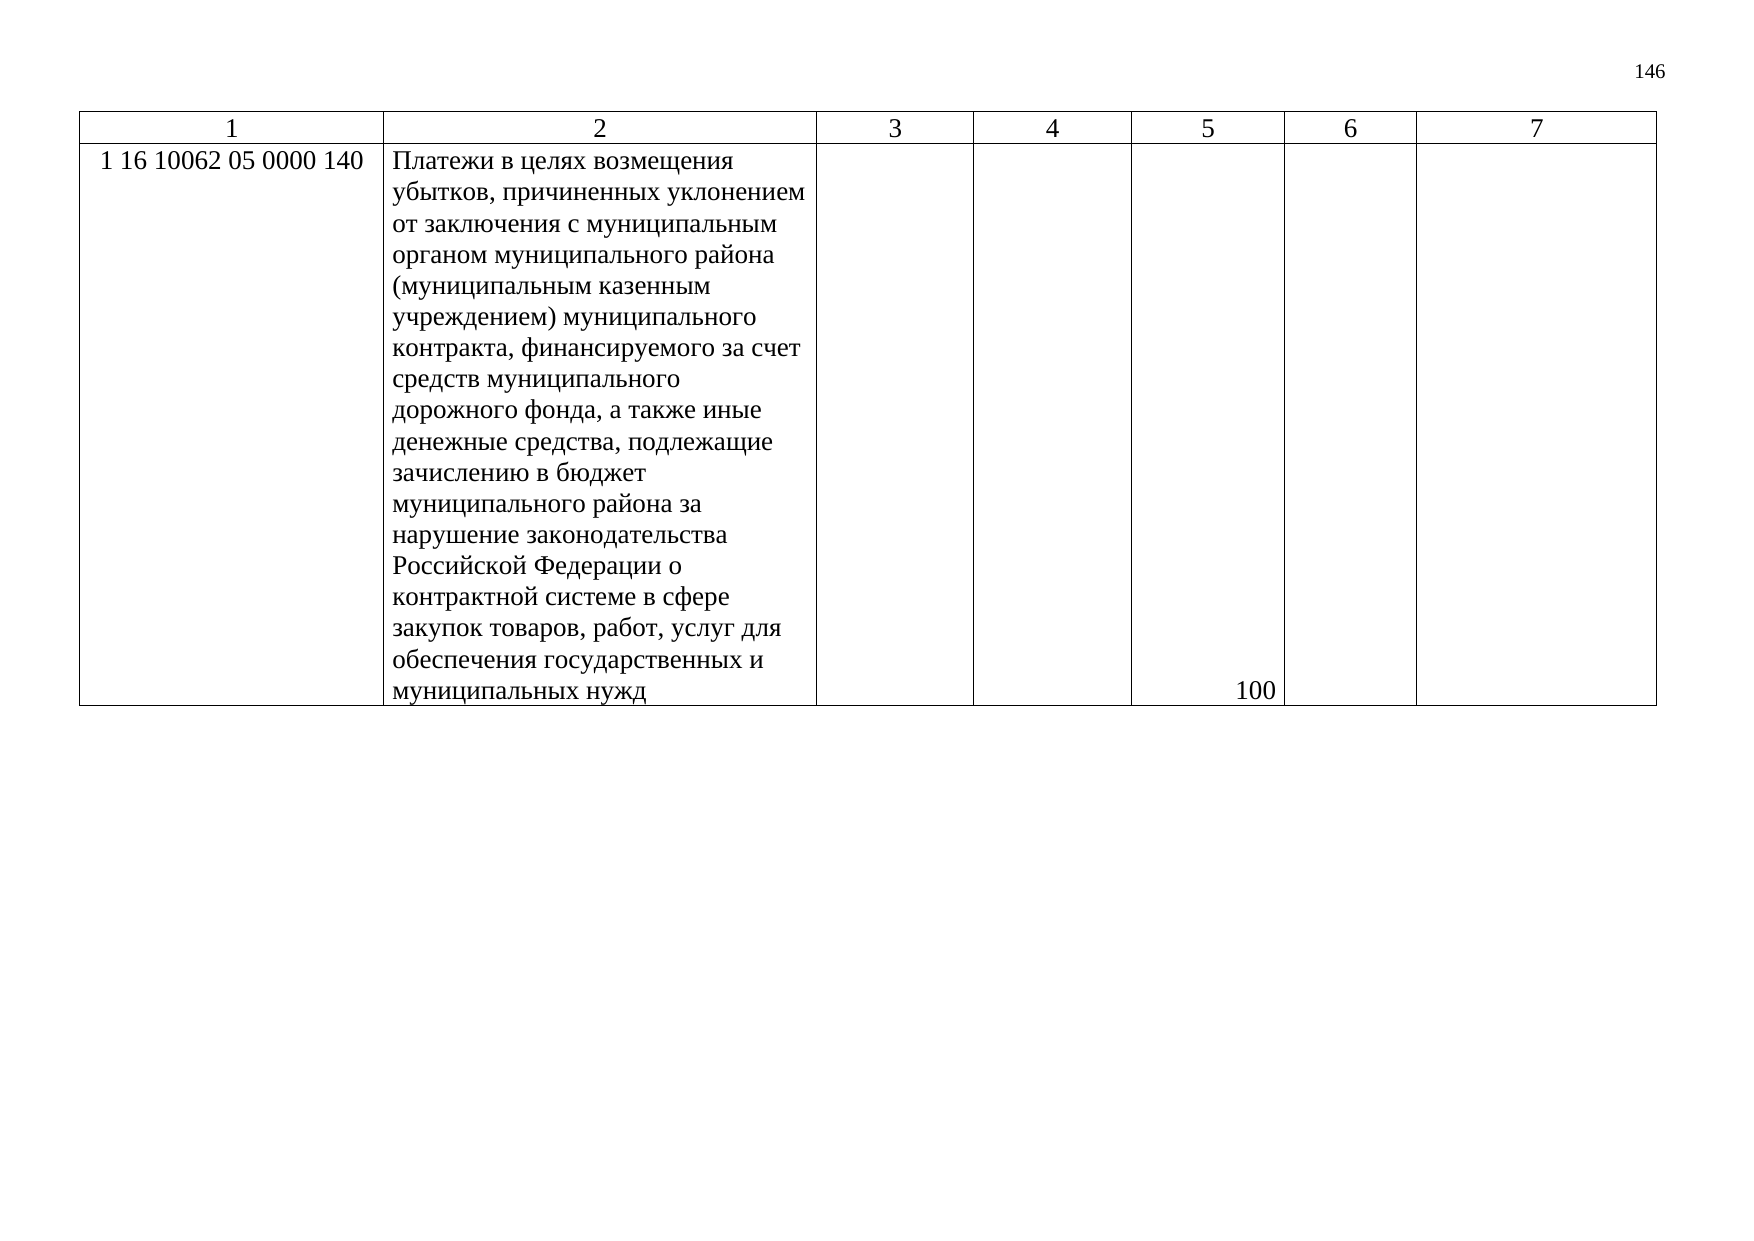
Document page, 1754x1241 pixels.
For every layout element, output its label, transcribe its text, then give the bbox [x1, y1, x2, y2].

table_header 7 [1417, 112, 1656, 143]
table_cell [974, 144, 1131, 705]
table_header 5 [1132, 112, 1284, 143]
table_header 3 [817, 112, 973, 143]
table_header 4 [974, 112, 1131, 143]
table_header 6 [1285, 112, 1416, 143]
table_cell [817, 144, 973, 705]
table_cell 1 16 10062 05 0000 140 [80, 144, 383, 705]
table_header 2 [384, 112, 816, 143]
table_header 1 [80, 112, 383, 143]
table_cell Платежи в целях возмещения убытков, причиненных уклонением от заключения с муниципальным органом муниципального района (муниципальным казенным учреждением) муниципального контракта, финансируемого за счет средств муниципального дорожного фонда, а также иные денежные средства, подлежащие зачислению в бюджет муниципального района за нарушение законодательства Российской Федерации о контрактной системе в сфере закупок товаров, работ, услуг для обеспечения государственных и муниципальных нужд [384, 144, 816, 705]
table_cell 100 [1132, 144, 1284, 705]
table_cell [1417, 144, 1656, 705]
table_cell [1285, 144, 1416, 705]
